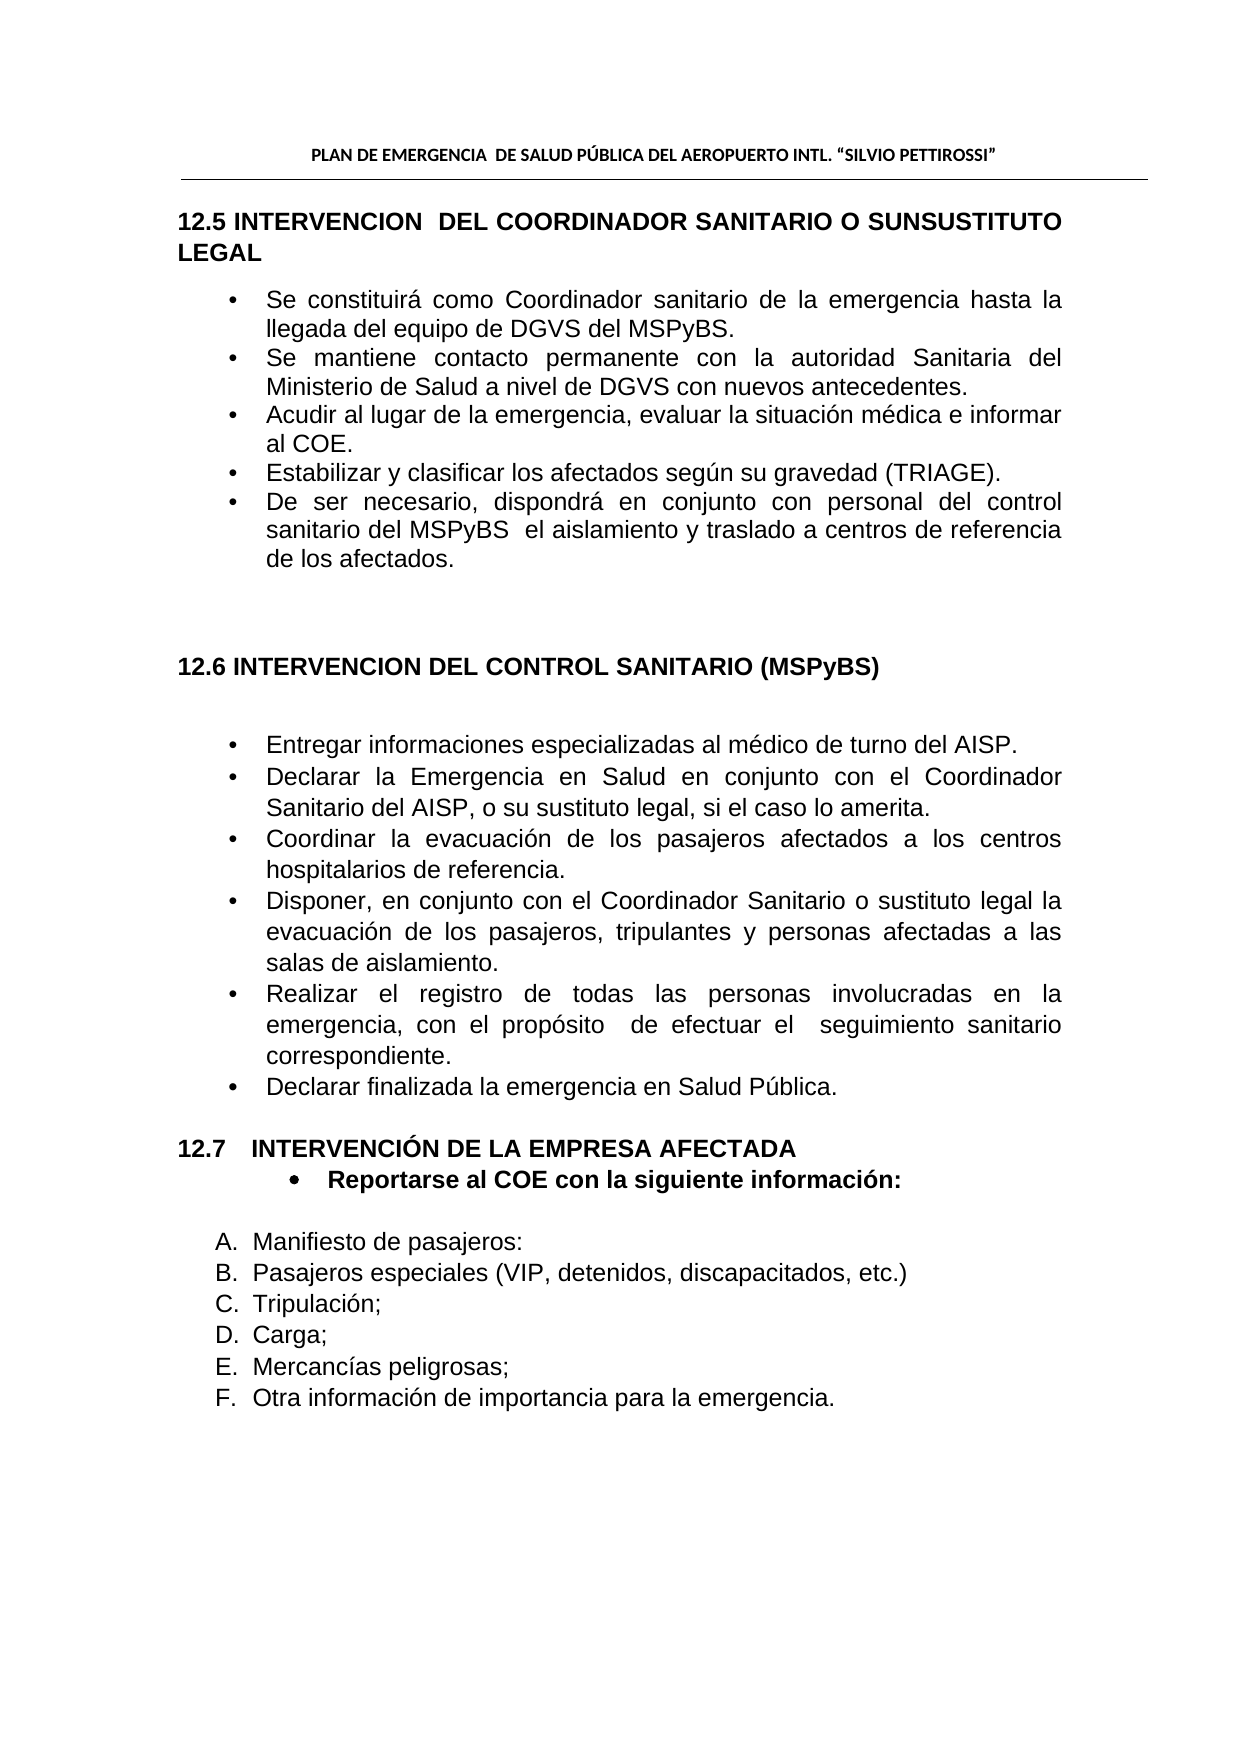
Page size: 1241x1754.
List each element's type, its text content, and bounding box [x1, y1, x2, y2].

list Otra información de importancia para la emergencia. [215, 1382, 1063, 1411]
list Tripulación; [215, 1289, 1063, 1318]
list Declarar la Emergencia en Salud en conjunto con el Coordinador Sanitario del AISP, o su sustituto legal, si el caso lo amerita. [228, 762, 1063, 821]
list Reportarse al COE con la siguiente información: [290, 1165, 1063, 1194]
list Estabilizar y clasificar los afectados según su gravedad (TRIAGE). [228, 458, 1063, 487]
list Mercancías peligrosas; [215, 1351, 1063, 1380]
list Acudir al lugar de la emergencia, evaluar la situación médica e informar al COE. [228, 401, 1063, 458]
list De ser necesario, dispondrá en conjunto con personal del control sanitario del MSPyBS el aislamiento y traslado a centros de referencia de los afectados. [228, 487, 1063, 573]
text 12.6 INTERVENCION DEL CONTROL SANITARIO (MSPyBS) [177, 652, 1063, 681]
list Realizar el registro de todas las personas involucradas en la emergencia, con el propósito de efectuar el seguimiento sanitario correspondiente. [228, 979, 1063, 1070]
list INTERVENCIÓN DE LA EMPRESA AFECTADA [177, 1134, 1063, 1163]
list Declarar finalizada la emergencia en Salud Pública. [228, 1072, 1063, 1101]
list Entregar informaciones especializadas al médico de turno del AISP. [228, 731, 1063, 759]
list Manifiesto de pasajeros: [215, 1227, 1063, 1256]
list Coordinar la evacuación de los pasajeros afectados a los centros hospitalarios de referencia. [228, 824, 1063, 883]
list Se constituirá como Coordinador sanitario de la emergencia hasta la llegada del equipo de DGVS del MSPyBS. [228, 286, 1063, 343]
list Carga; [215, 1320, 1063, 1349]
text 12.5 INTERVENCION DEL COORDINADOR SANITARIO O SUNSUSTITUTO LEGAL [177, 207, 1063, 267]
list Pasajeros especiales (VIP, detenidos, discapacitados, etc.) [215, 1258, 1063, 1287]
list Disponer, en conjunto con el Coordinador Sanitario o sustituto legal la evacuación de los pasajeros, tripulantes y personas afectadas a las salas de aislamiento. [228, 886, 1063, 977]
list Se mantiene contacto permanente con la autoridad Sanitaria del Ministerio de Salud a nivel de DGVS con nuevos antecedentes. [228, 343, 1063, 401]
